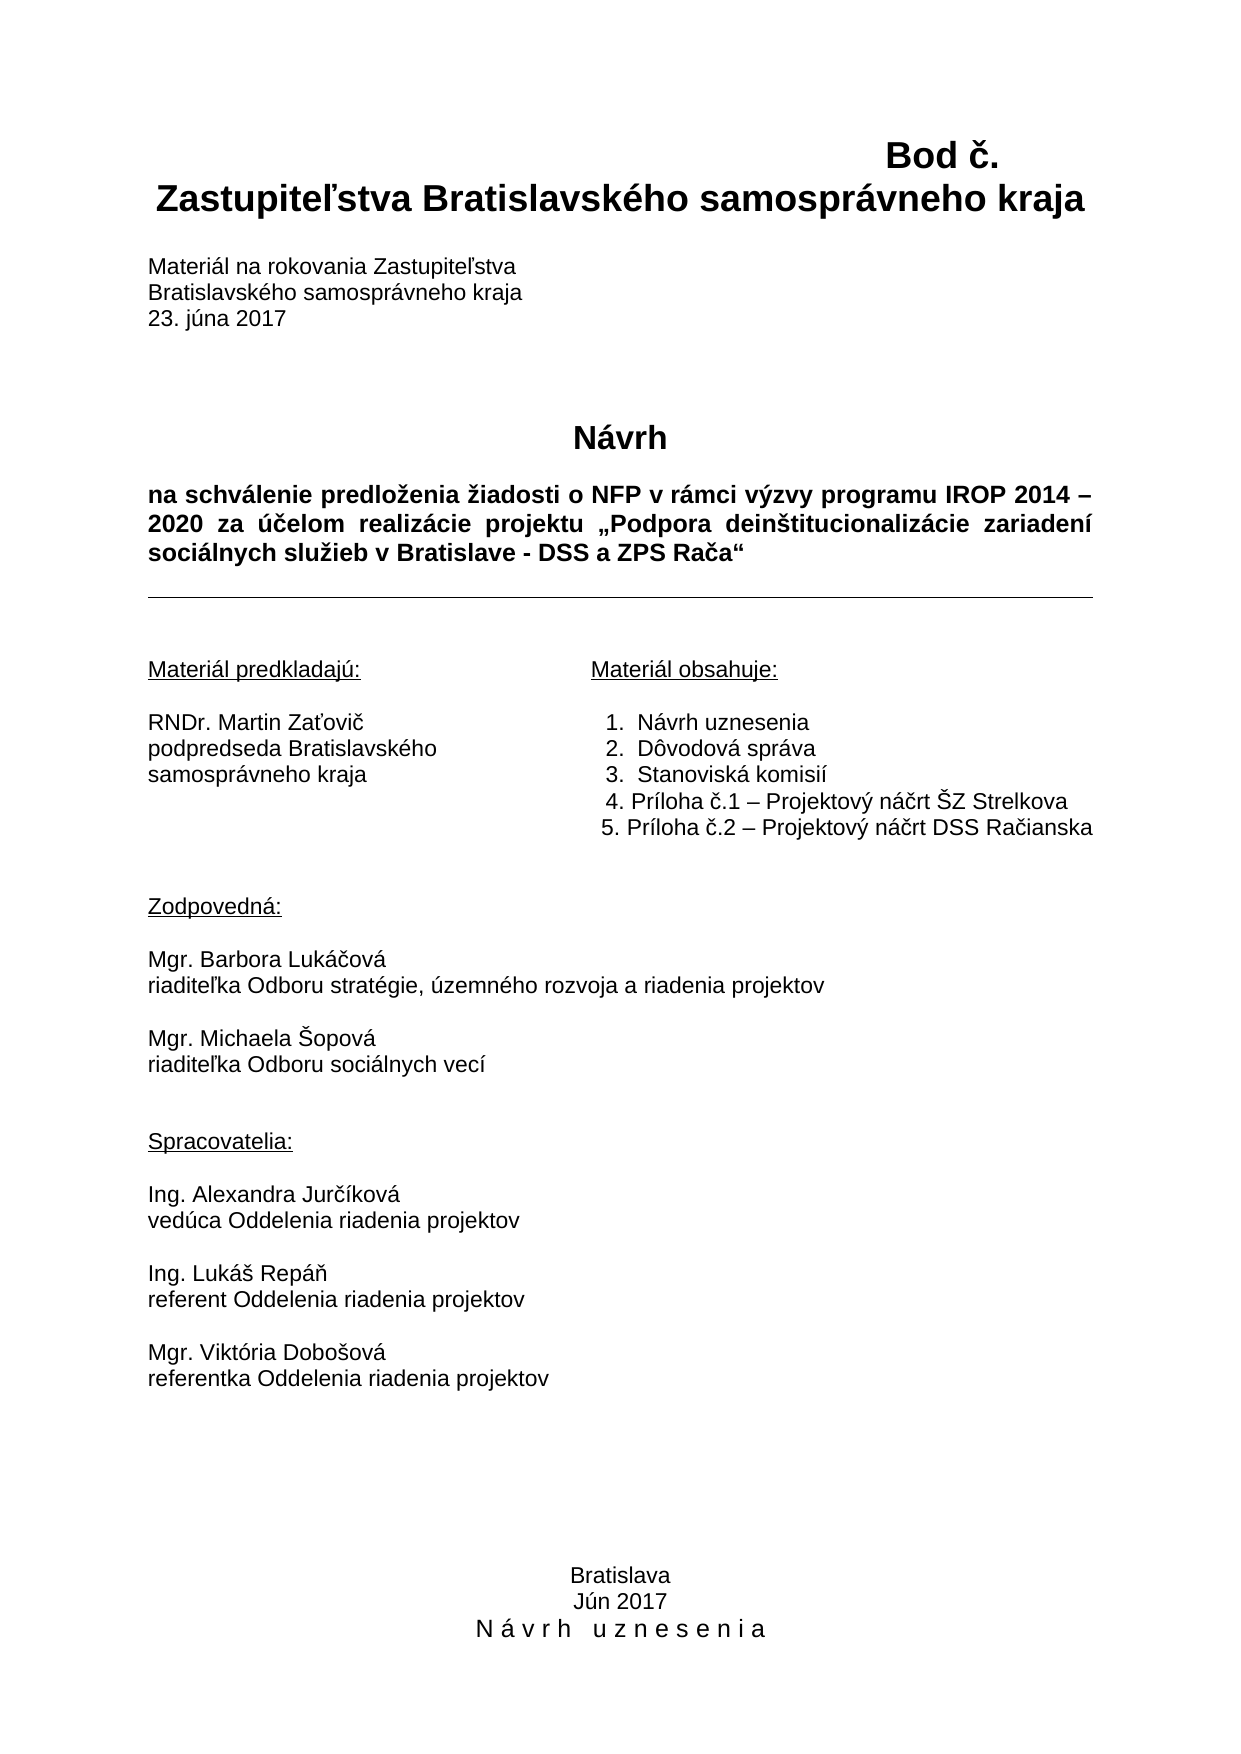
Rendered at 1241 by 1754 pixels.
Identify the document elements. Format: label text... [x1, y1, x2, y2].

text na schválenie predloženia žiadosti o NFP v rámci výzvy programu IROP 2014 – 2020 za účelom realizácie projektu „Podpora deinštitucionalizácie zariadení sociálnych služieb v Bratislave - DSS a ZPS Rača“ [148, 480, 1093, 567]
text Návrh [148, 418, 1093, 456]
text RNDr. Martin Zaťovič 1. Návrh uznesenia [148, 709, 1096, 735]
text Spracovatelia: [148, 1128, 1093, 1154]
text 5. Príloha č.2 – Projektový náčrt DSS Račianska [148, 814, 1093, 841]
text podpredseda Bratislavského 2. Dôvodová správa [148, 735, 1093, 761]
text Materiál predkladajú: Materiál obsahuje: [148, 656, 1093, 682]
text Bratislava [148, 1562, 1093, 1588]
text 23. júna 2017 [148, 305, 1093, 332]
text Zastupiteľstva Bratislavského samosprávneho kraja [148, 176, 1093, 219]
text Bod č. [811, 133, 1093, 176]
text referentka Oddelenia riadenia projektov [148, 1365, 1093, 1392]
text Návrh uznesenia [148, 1614, 1093, 1643]
text vedúca Oddelenia riadenia projektov [148, 1207, 1093, 1233]
text Mgr. Michaela Šopová [148, 1025, 1093, 1051]
text Bratislavského samosprávneho kraja [148, 279, 1093, 305]
text Mgr. Viktória Dobošová [148, 1339, 1093, 1365]
text referent Oddelenia riadenia projektov [148, 1286, 1093, 1312]
text samosprávneho kraja 3. Stanoviská komisií [148, 761, 1093, 788]
text Jún 2017 [148, 1588, 1093, 1614]
text riaditeľka Odboru sociálnych vecí [148, 1051, 1093, 1078]
text Materiál na rokovania Zastupiteľstva [148, 253, 1093, 279]
text Ing. Alexandra Jurčíková [148, 1181, 1093, 1207]
text Ing. Lukáš Repáň [148, 1260, 1093, 1286]
text 4. Príloha č.1 – Projektový náčrt ŠZ Strelkova [605, 788, 1093, 814]
text Zodpovedná: [148, 893, 1093, 919]
text riaditeľka Odboru stratégie, územného rozvoja a riadenia projektov [148, 972, 1093, 999]
text Mgr. Barbora Lukáčová [148, 946, 1093, 972]
